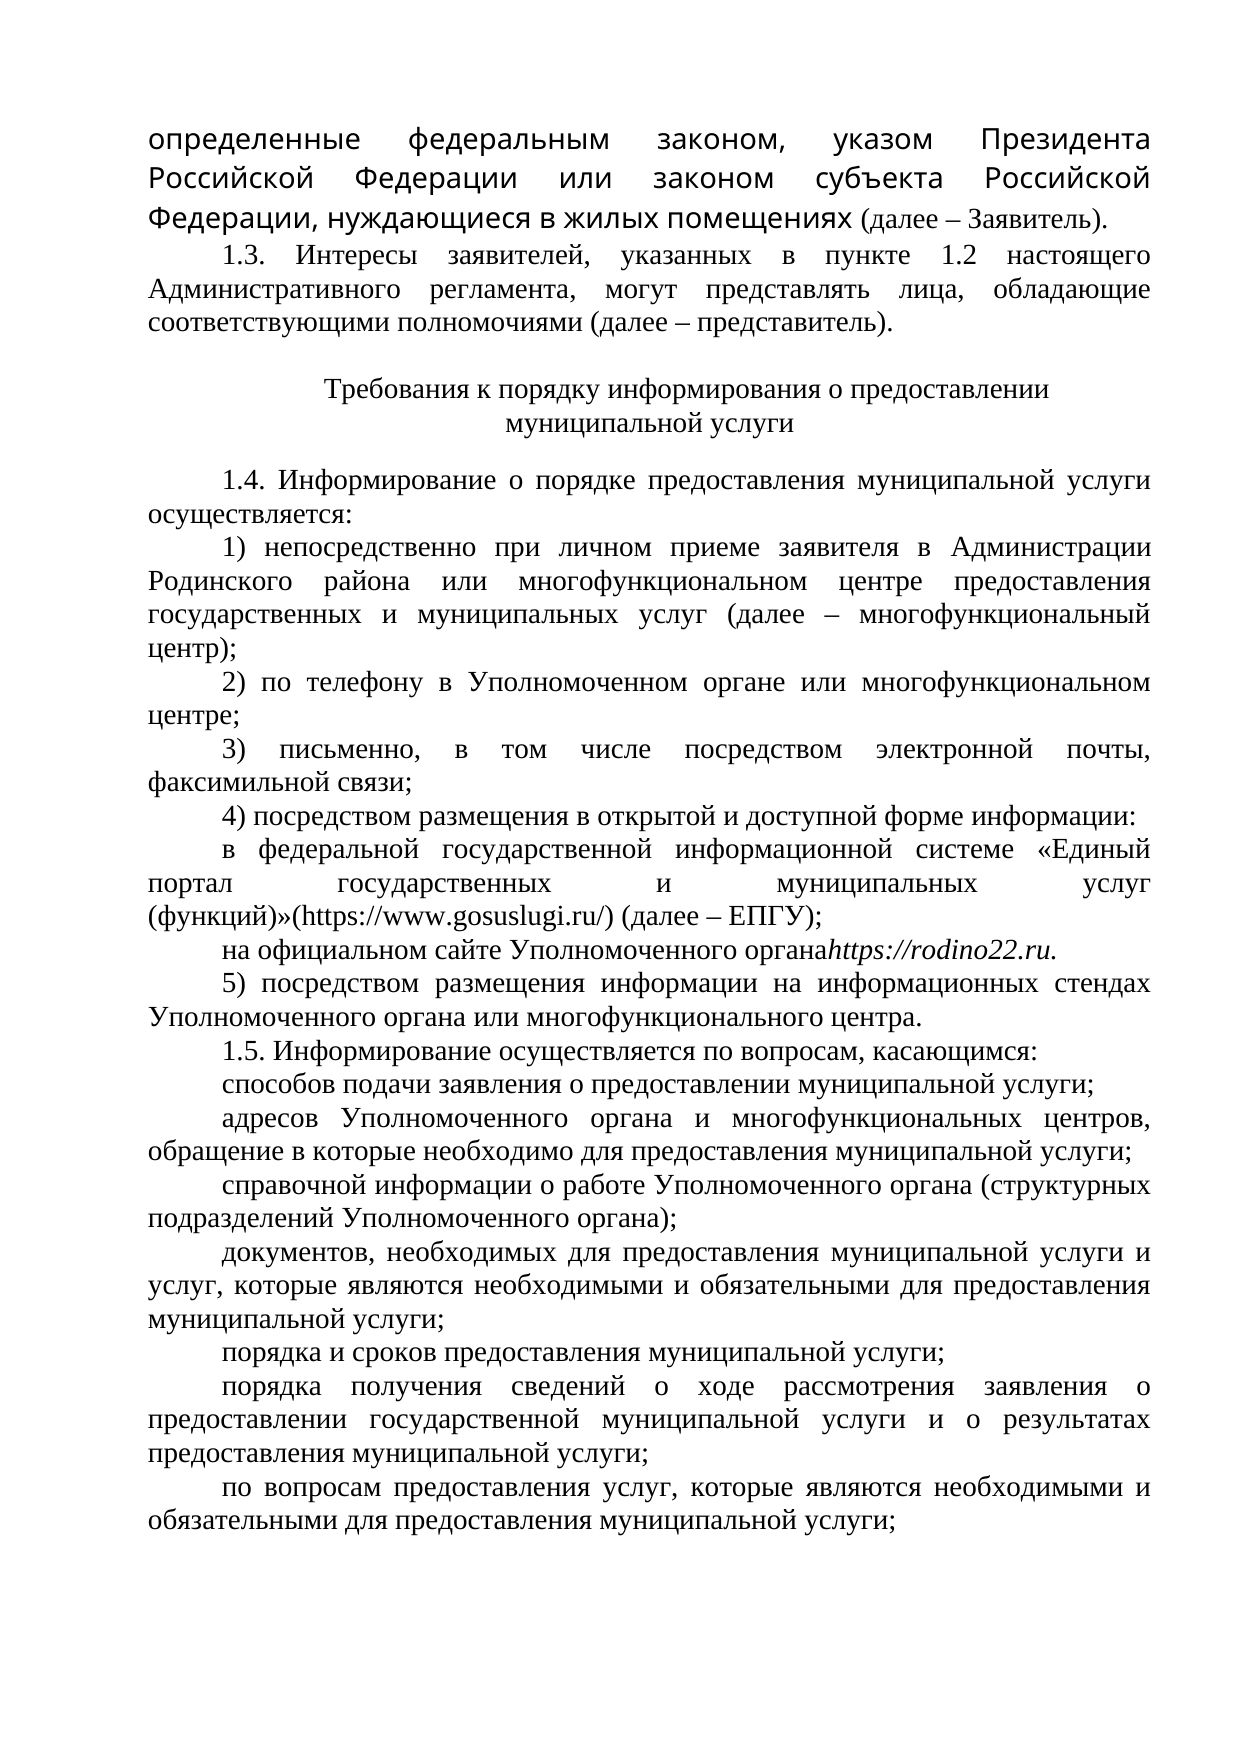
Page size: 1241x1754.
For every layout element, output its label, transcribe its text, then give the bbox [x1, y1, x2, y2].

text адресов Уполномоченного органа и многофункциональных центров, обращение в которые необходимо для предоставления муниципальной услуги; [148, 1100, 1152, 1167]
text 1) непосредственно при личном приеме заявителя в Администрации Родинского района или многофункциональном центре предоставления государственных и муниципальных услуг (далее – многофункциональный центр); [148, 529, 1152, 664]
text в федеральной государственной информационной системе «Единый портал государственных и муниципальных услуг (функций)»(https://www.gosuslugi.ru/) (далее – ЕПГУ); [148, 831, 1152, 932]
text 3) письменно, в том числе посредством электронной почты, факсимильной связи; [148, 731, 1152, 798]
text Требования к порядку информирования о предоставлении муниципальной услуги [148, 371, 1152, 438]
text 4) посредством размещения в открытой и доступной форме информации: [148, 798, 1152, 831]
text 5) посредством размещения информации на информационных стендах Уполномоченного органа или многофункционального центра. [148, 966, 1152, 1033]
text порядка получения сведений о ходе рассмотрения заявления о предоставлении государственной муниципальной услуги и о результатах предоставления муниципальной услуги; [148, 1368, 1152, 1469]
text порядка и сроков предоставления муниципальной услуги; [148, 1334, 1152, 1368]
text на официальном сайте Уполномоченного органаhttps://rodino22.ru. [148, 932, 1152, 966]
text 1.5. Информирование осуществляется по вопросам, касающимся: [148, 1033, 1152, 1066]
text 2) по телефону в Уполномоченном органе или многофункциональном центре; [148, 664, 1152, 731]
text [148, 118, 1152, 237]
text справочной информации о работе Уполномоченного органа (структурных подразделений Уполномоченного органа); [148, 1167, 1152, 1234]
text 1.4. Информирование о порядке предоставления муниципальной услуги осуществляется: [148, 462, 1152, 529]
text документов, необходимых для предоставления муниципальной услуги и услуг, которые являются необходимыми и обязательными для предоставления муниципальной услуги; [148, 1234, 1152, 1334]
text способов подачи заявления о предоставлении муниципальной услуги; [148, 1066, 1152, 1100]
text по вопросам предоставления услуг, которые являются необходимыми и обязательными для предоставления муниципальной услуги; [148, 1469, 1152, 1536]
text 1.3. Интересы заявителей, указанных в пункте 1.2 настоящего Административного регламента, могут представлять лица, обладающие соответствующими полномочиями (далее – представитель). [148, 237, 1152, 338]
